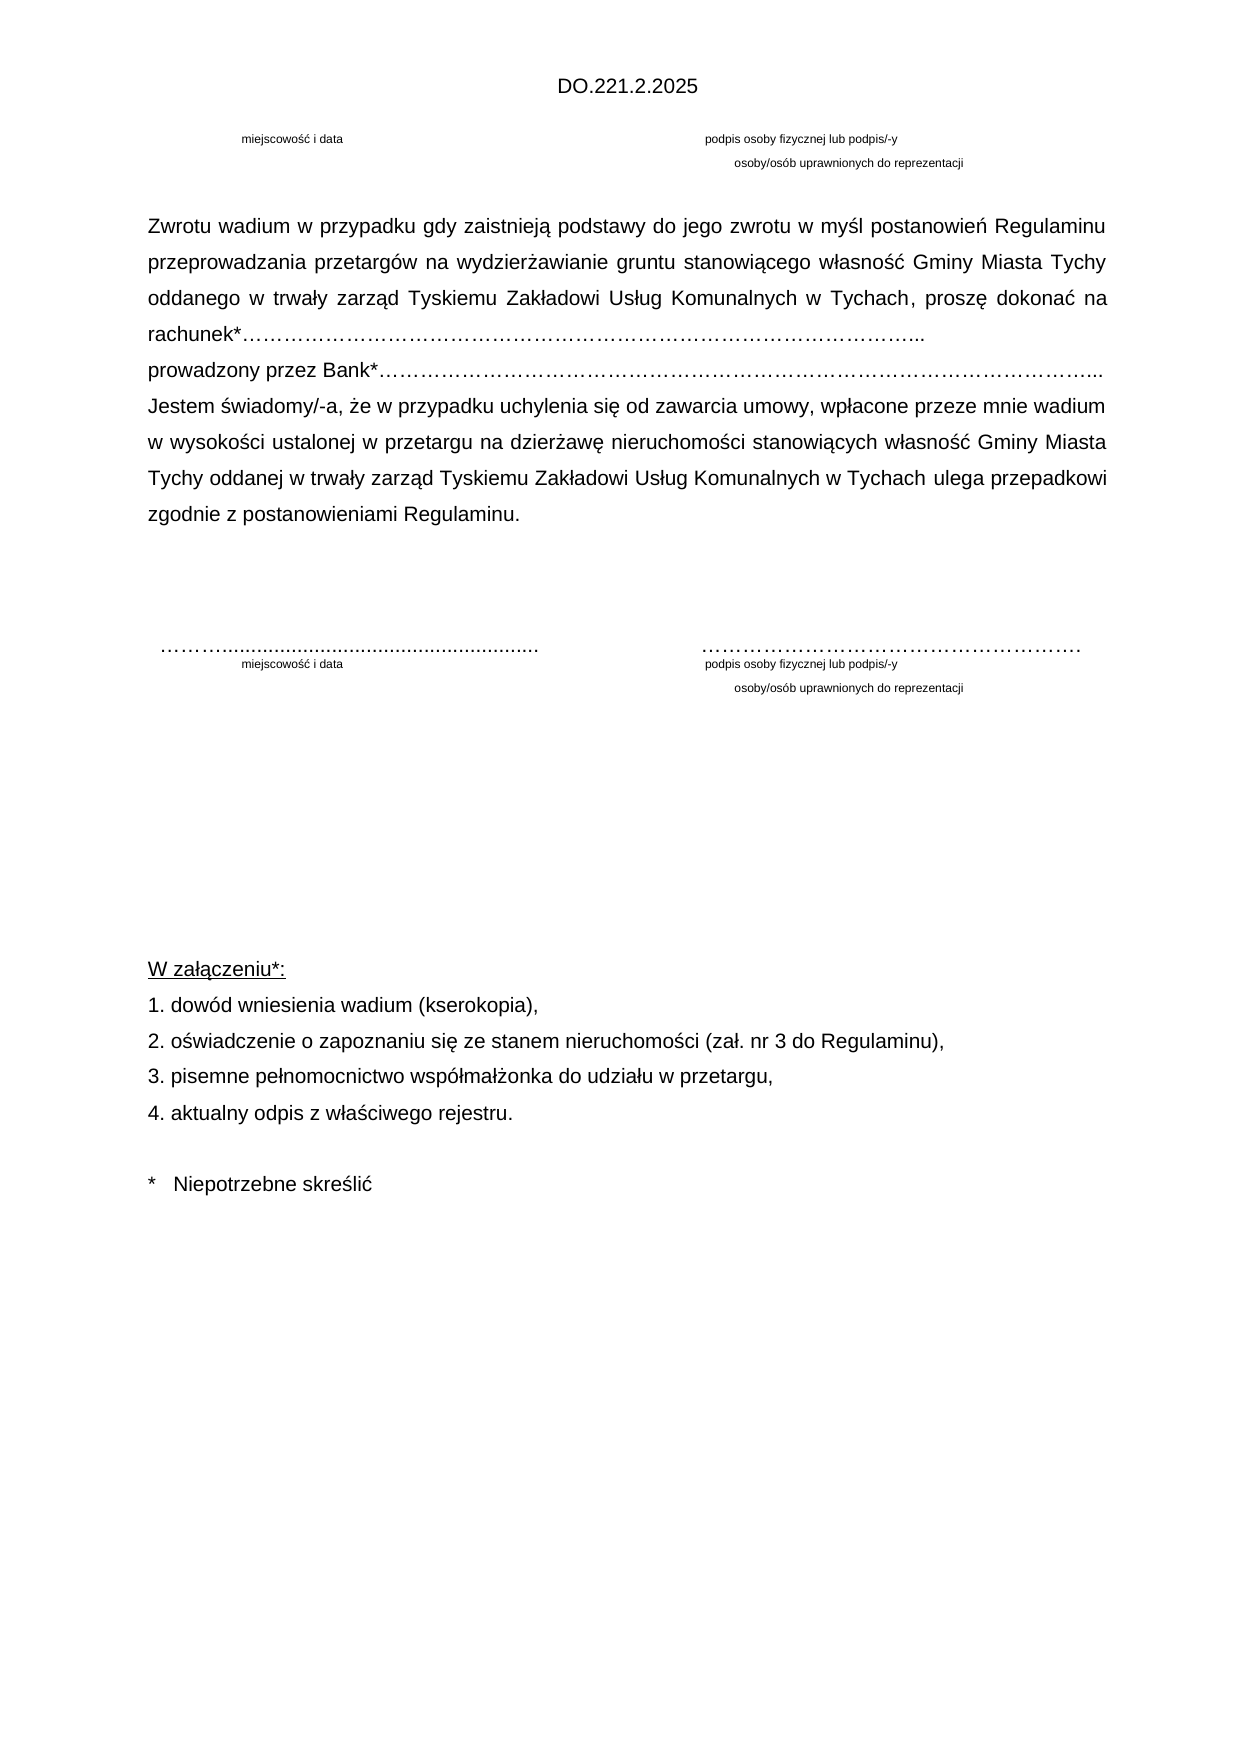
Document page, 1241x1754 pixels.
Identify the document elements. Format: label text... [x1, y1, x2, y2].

text osoby/osób uprawnionych do reprezentacji [590, 681, 1107, 705]
text 3. pisemne pełnomocnictwo współmałżonka do udziału w przetargu, [148, 1064, 1107, 1088]
text W załączeniu*: [148, 957, 1107, 981]
text osoby/osób uprawnionych do reprezentacji [590, 156, 1107, 180]
text 1. dowód wniesienia wadium (kserokopia), [148, 992, 1107, 1016]
text miejscowość i data podpis osoby fizycznej lub podpis/-y [148, 657, 1107, 681]
text * Niepotrzebne skreślić [148, 1172, 1107, 1196]
text miejscowość i data podpis osoby fizycznej lub podpis/-y [148, 132, 1107, 156]
text Jestem świadomy/-a, że w przypadku uchylenia się od zawarcia umowy, wpłacone przeze mnie wadium w wysokości ustalonej w przetargu na dzierżawę nieruchomości stanowiących własność Gminy Miasta Tychy oddanej w trwały zarząd Tyskiemu Zakładowi Usług Komunalnych w Tychach ulega przepadkowi zgodnie z postanowieniami Regulaminu. [148, 393, 1107, 525]
text 2. oświadczenie o zapoznaniu się ze stanem nieruchomości (zał. nr 3 do Regulaminu), [148, 1028, 1107, 1052]
text prowadzony przez Bank*…………………………………………………………………………………………... [148, 358, 1107, 382]
text Zwrotu wadium w przypadku gdy zaistnieją podstawy do jego zwrotu w myśl postanowień Regulaminu przeprowadzania przetargów na wydzierżawianie gruntu stanowiącego własność Gminy Miasta Tychy oddanego w trwały zarząd Tyskiemu Zakładowi Usług Komunalnych w Tychach, proszę dokonać na rachunek*……………………………………………………………………………………... [148, 214, 1107, 346]
text 4. aktualny odpis z właściwego rejestru. [148, 1100, 1107, 1124]
text ………....................................................... ………………………………………………. [148, 633, 1107, 657]
